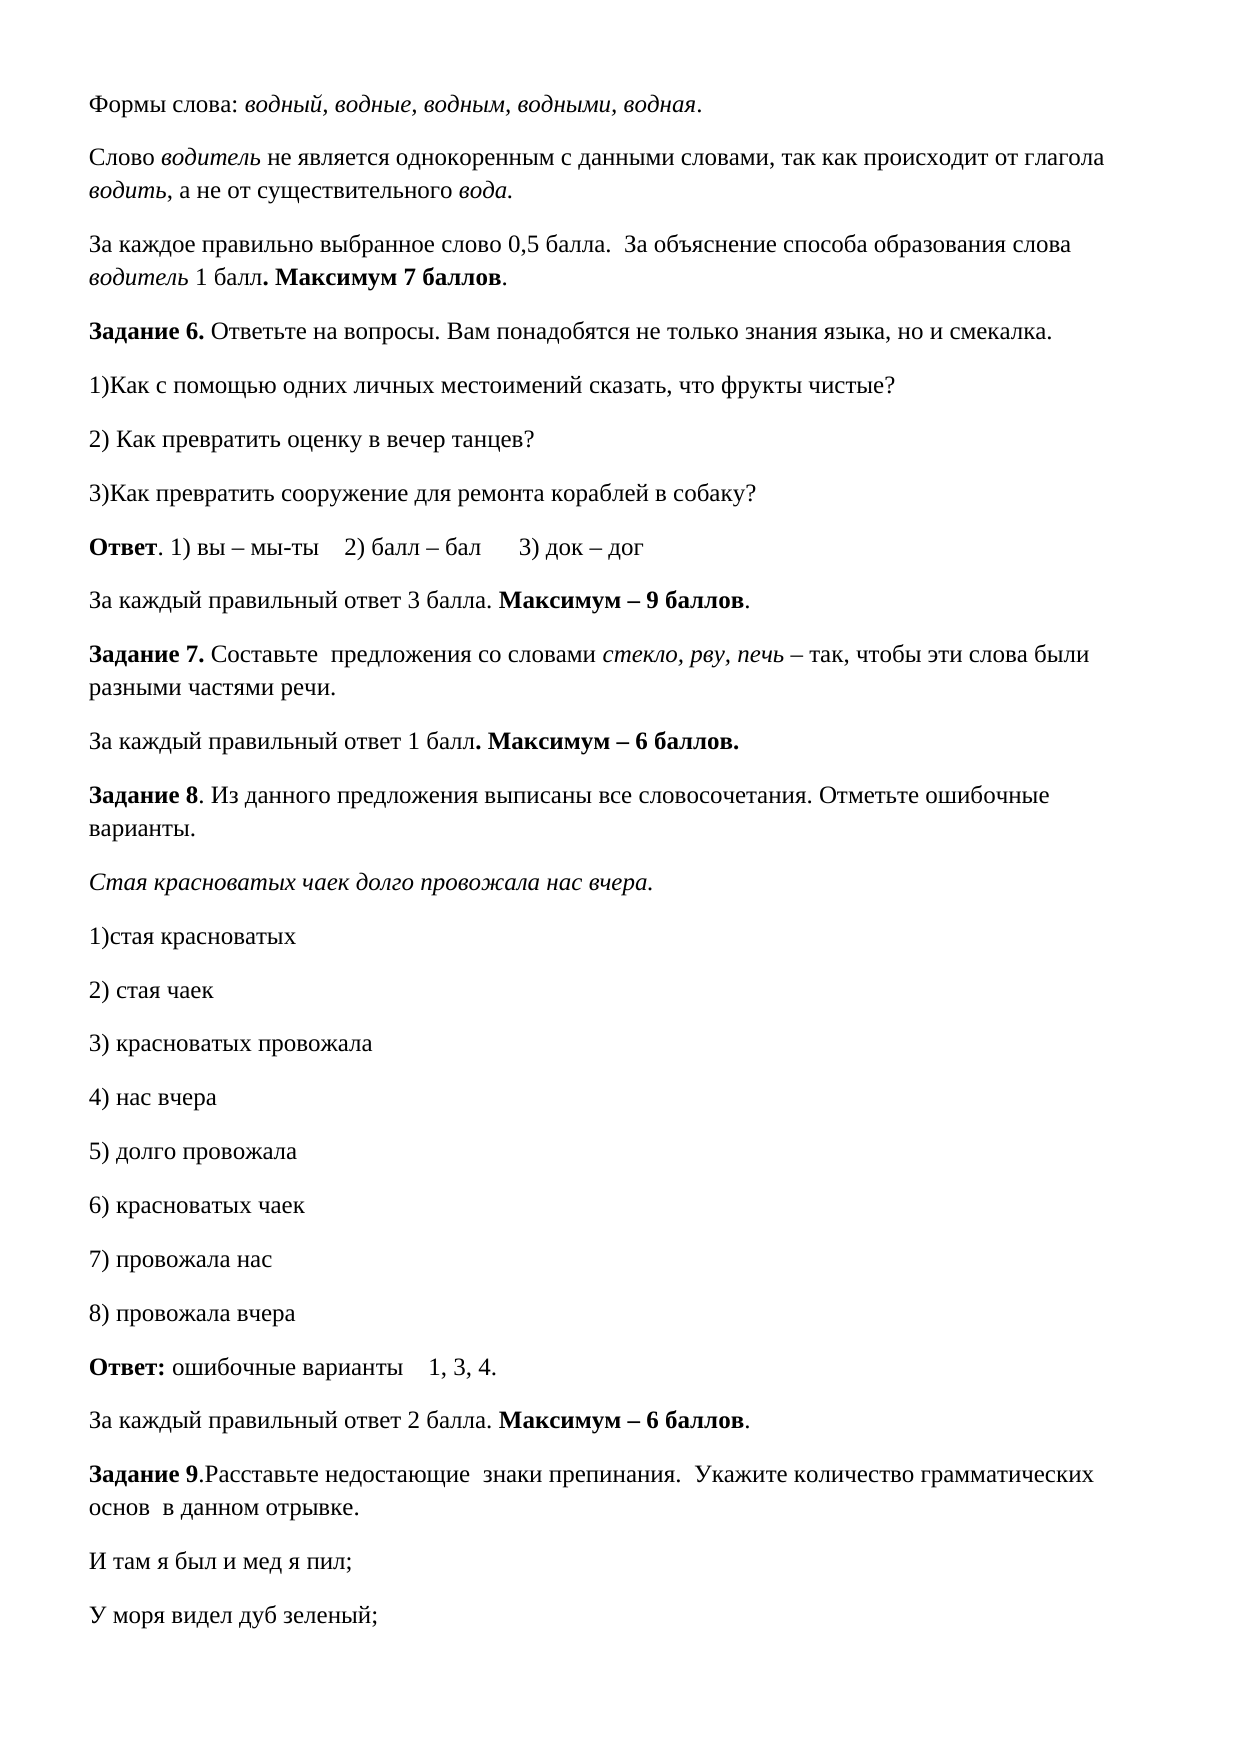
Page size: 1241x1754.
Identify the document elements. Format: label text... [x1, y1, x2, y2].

text 1)стая красноватых [89, 921, 1152, 949]
text 6) красноватых чаек [89, 1190, 1152, 1219]
text 3)Как превратить сооружение для ремонта кораблей в собаку? [89, 478, 1152, 507]
text За каждое правильно выбранное слово 0,5 балла. За объяснение способа образования слова водитель 1 балл. Максимум 7 баллов. [89, 229, 1152, 291]
text За каждый правильный ответ 1 балл. Максимум – 6 баллов. [89, 726, 1152, 755]
text Стая красноватых чаек долго провожала нас вчера. [89, 867, 1152, 896]
text Задание 7. Составьте предложения со словами стекло, рву, печь – так, чтобы эти слова были разными частями речи. [89, 639, 1152, 701]
text Ответ. 1) вы – мы-ты 2) балл – бал 3) док – дог [89, 532, 1152, 560]
text Ответ: ошибочные варианты 1, 3, 4. [89, 1352, 1152, 1380]
text Задание 8. Из данного предложения выписаны все словосочетания. Отметьте ошибочные варианты. [89, 780, 1152, 842]
text 4) нас вчера [89, 1082, 1152, 1111]
text 2) Как превратить оценку в вечер танцев? [89, 424, 1152, 453]
text У моря видел дуб зеленый; [89, 1600, 1152, 1629]
text И там я был и мед я пил; [89, 1546, 1152, 1575]
text Слово водитель не является однокоренным с данными словами, так как происходит от глагола водить, а не от существительного вода. [89, 142, 1152, 204]
text Формы слова: водный, водные, водным, водными, водная. [89, 89, 1152, 117]
text За каждый правильный ответ 3 балла. Максимум – 9 баллов. [89, 586, 1152, 614]
text 1)Как с помощью одних личных местоимений сказать, что фрукты чистые? [89, 370, 1152, 399]
text 3) красноватых провожала [89, 1028, 1152, 1057]
text 5) долго провожала [89, 1136, 1152, 1165]
text 8) провожала вчера [89, 1298, 1152, 1327]
text Задание 6. Ответьте на вопросы. Вам понадобятся не только знания языка, но и смекалка. [89, 316, 1152, 345]
text За каждый правильный ответ 2 балла. Максимум – 6 баллов. [89, 1406, 1152, 1434]
text 2) стая чаек [89, 975, 1152, 1003]
text Задание 9.Расставьте недостающие знаки препинания. Укажите количество грамматических основ в данном отрывке. [89, 1459, 1152, 1521]
text 7) провожала нас [89, 1244, 1152, 1273]
